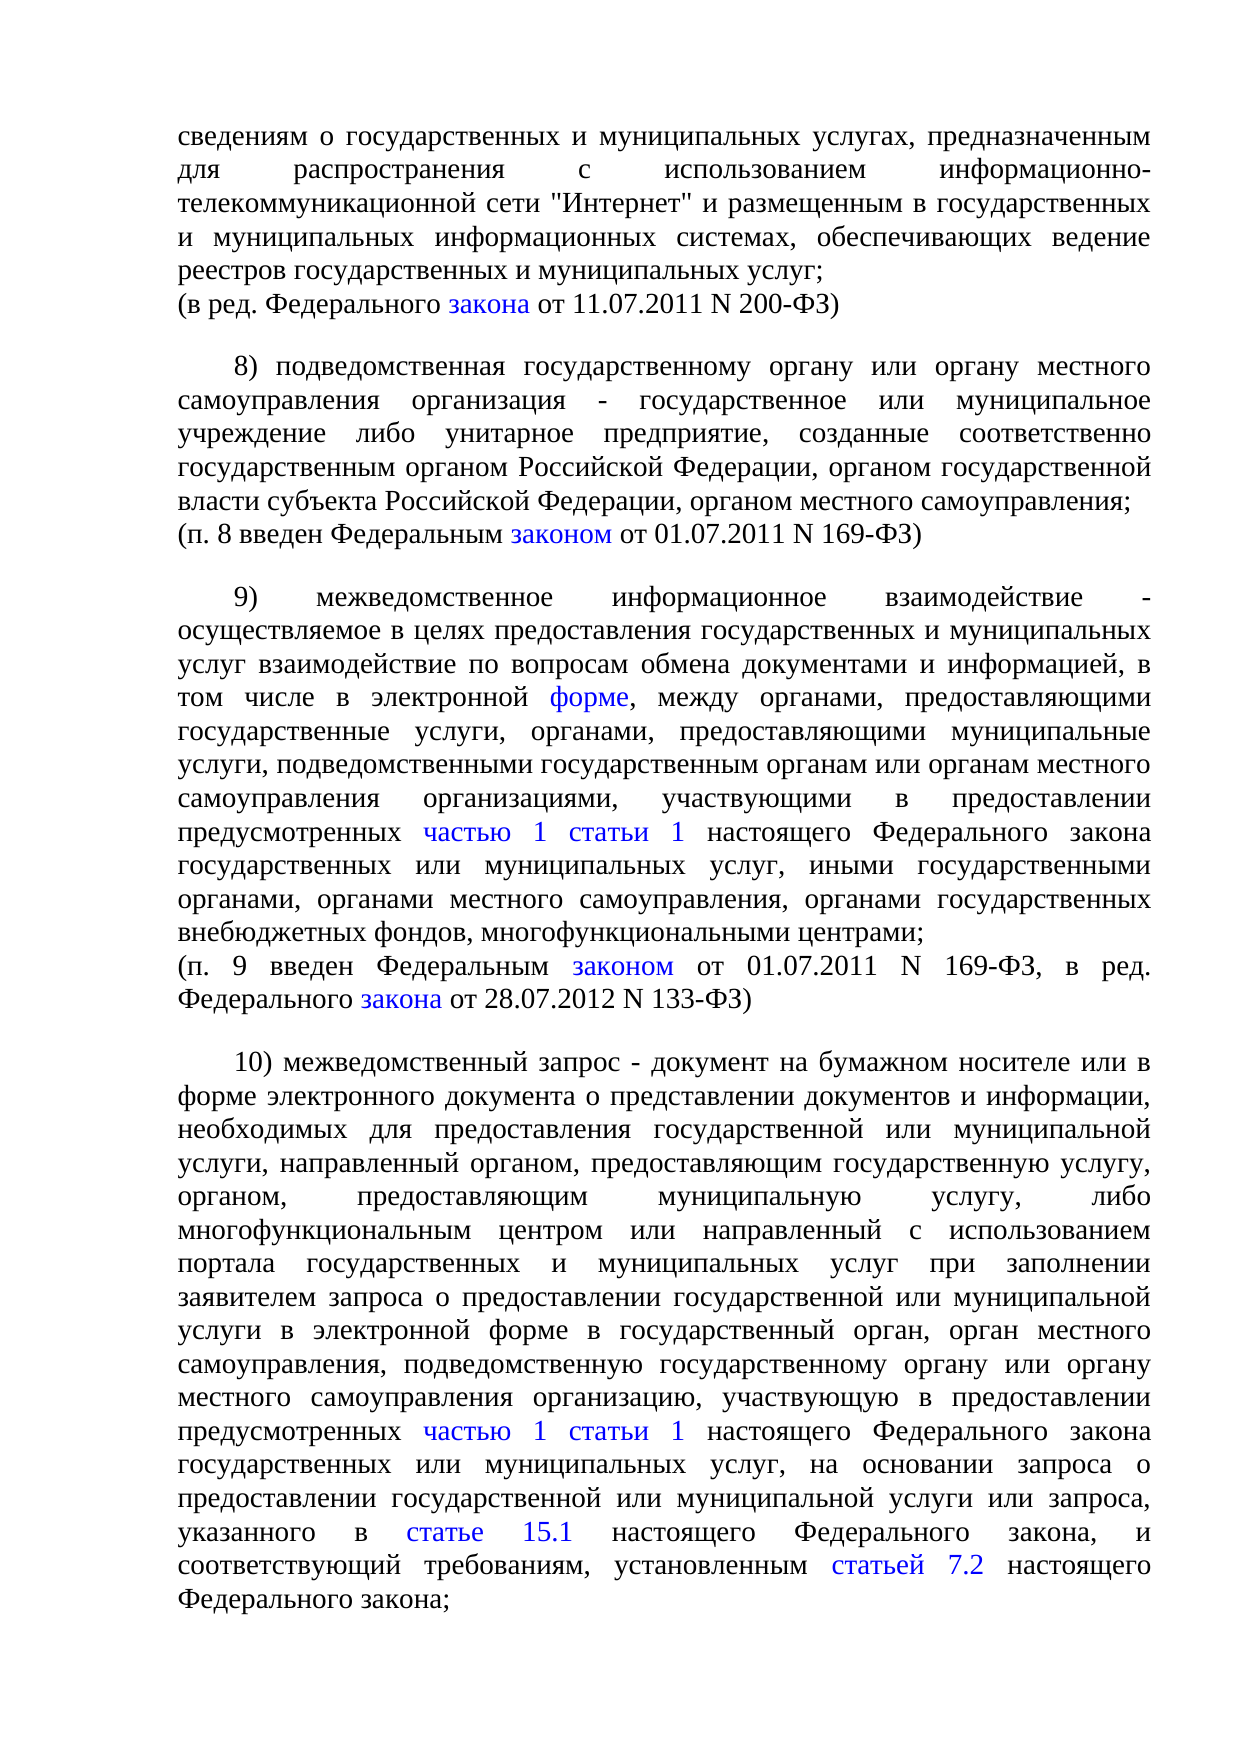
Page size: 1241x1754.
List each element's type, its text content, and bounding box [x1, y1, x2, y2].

text (п. 9 введен Федеральным законом от 01.07.2011 N 169-ФЗ, в ред. Федерального закона от 28.07.2012 N 133-ФЗ) [177, 948, 1152, 1015]
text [177, 118, 1152, 286]
text (п. 8 введен Федеральным законом от 01.07.2011 N 169-ФЗ) [177, 516, 1152, 550]
text 10) межведомственный запрос - документ на бумажном носителе или в форме электронного документа о представлении документов и информации, необходимых для предоставления государственной или муниципальной услуги, направленный органом, предоставляющим государственную услугу, органом, предоставляющим муниципальную услугу, либо многофункциональным центром или направленный с использованием портала государственных и муниципальных услуг при заполнении заявителем запроса о предоставлении государственной или муниципальной услуги в электронной форме в государственный орган, орган местного самоуправления, подведомственную государственному органу или органу местного самоуправления организацию, участвующую в предоставлении предусмотренных частью 1 статьи 1 настоящего Федерального закона государственных или муниципальных услуг, на основании запроса о предоставлении государственной или муниципальной услуги или запроса, указанного в статье 15.1 настоящего Федерального закона, и соответствующий требованиям, установленным статьей 7.2 настоящего Федерального закона; [177, 1044, 1152, 1614]
text 9) межведомственное информационное взаимодействие - осуществляемое в целях предоставления государственных и муниципальных услуг взаимодействие по вопросам обмена документами и информацией, в том числе в электронной форме, между органами, предоставляющими государственные услуги, органами, предоставляющими муниципальные услуги, подведомственными государственным органам или органам местного самоуправления организациями, участвующими в предоставлении предусмотренных частью 1 статьи 1 настоящего Федерального закона государственных или муниципальных услуг, иными государственными органами, органами местного самоуправления, органами государственных внебюджетных фондов, многофункциональными центрами; [177, 579, 1152, 948]
text 8) подведомственная государственному органу или органу местного самоуправления организация - государственное или муниципальное учреждение либо унитарное предприятие, созданные соответственно государственным органом Российской Федерации, органом государственной власти субъекта Российской Федерации, органом местного самоуправления; [177, 348, 1152, 516]
text (в ред. Федерального закона от 11.07.2011 N 200-ФЗ) [177, 286, 1152, 319]
